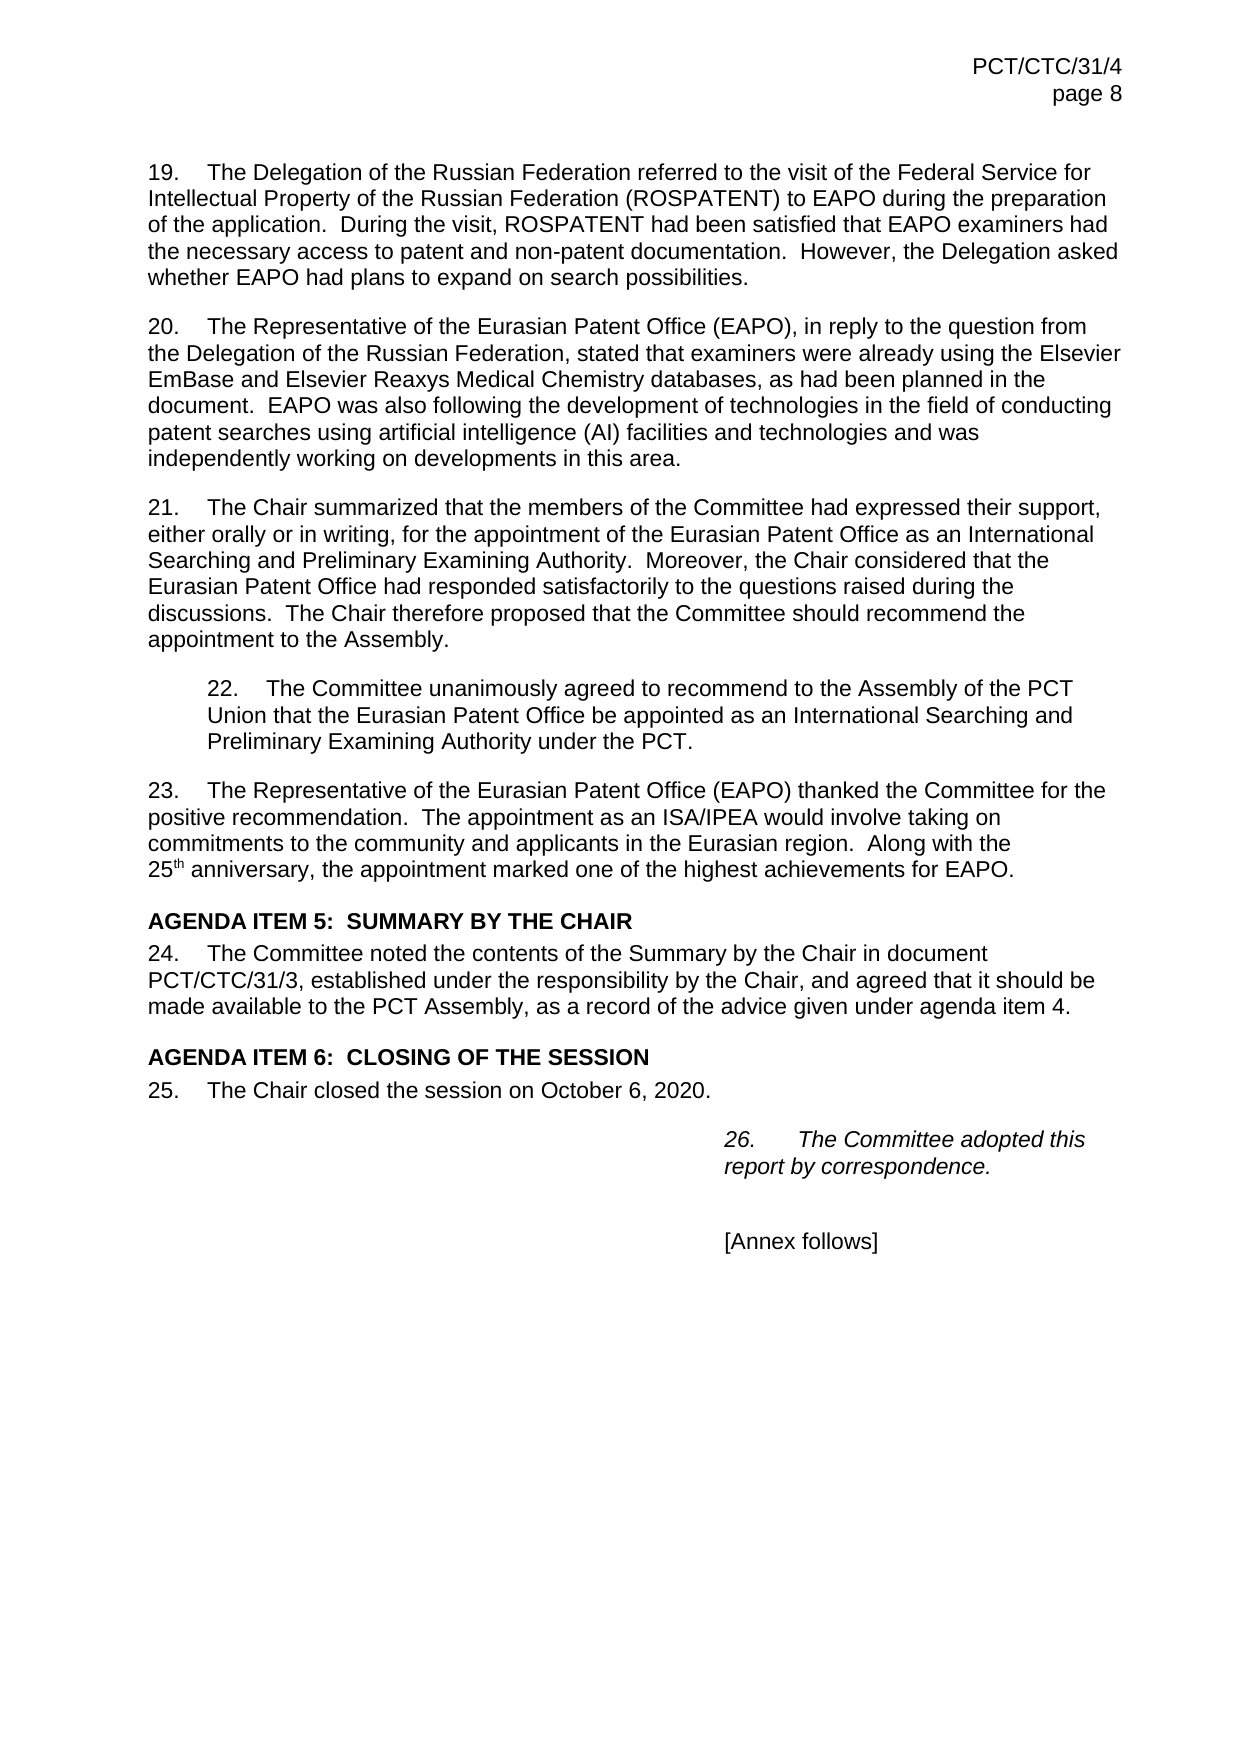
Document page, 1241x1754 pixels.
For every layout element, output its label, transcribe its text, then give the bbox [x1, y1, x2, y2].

text The Chair closed the session on October 6, 2020. [148, 1077, 1122, 1103]
text The Representative of the Eurasian Patent Office (EAPO), in reply to the question from the Delegation of the Russian Federation, stated that examiners were already using the Elsevier EmBase and Elsevier Reaxys Medical Chemistry databases, as had been planned in the document. EAPO was also following the development of technologies in the field of conducting patent searches using artificial intelligence (AI) facilities and technologies and was independently working on developments in this area. [148, 313, 1122, 471]
subtitle Agenda Item 5: Summary by the Chair [148, 908, 1122, 934]
text The Representative of the Eurasian Patent Office (EAPO) thanked the Committee for the positive recommendation. The appointment as an ISA/IPEA would involve taking on commitments to the community and applicants in the Eurasian region. Along with the 25th anniversary, the appointment marked one of the highest achievements for EAPO. [148, 777, 1122, 883]
text The Committee noted the contents of the Summary by the Chair in document PCT/CTC/31/3, established under the responsibility by the Chair, and agreed that it should be made available to the PCT Assembly, as a record of the advice given under agenda item 4. [148, 940, 1122, 1019]
text The Chair summarized that the members of the Committee had expressed their support, either orally or in writing, for the appointment of the Eurasian Patent Office as an International Searching and Preliminary Examining Authority. Moreover, the Chair considered that the Eurasian Patent Office had responded satisfactorily to the questions raised during the discussions. The Chair therefore proposed that the Committee should recommend the appointment to the Assembly. [148, 494, 1122, 652]
text The Committee unanimously agreed to recommend to the Assembly of the PCT Union that the Eurasian Patent Office be appointed as an International Searching and Preliminary Examining Authority under the PCT. [207, 675, 1122, 754]
subtitle Agenda Item 6: Closing of the Session [148, 1044, 1122, 1071]
text [Annex follows] [724, 1228, 1122, 1254]
text The Delegation of the Russian Federation referred to the visit of the Federal Service for Intellectual Property of the Russian Federation (ROSPATENT) to EAPO during the preparation of the application. During the visit, ROSPATENT had been satisfied that EAPO examiners had the necessary access to patent and non-patent documentation. However, the Delegation asked whether EAPO had plans to expand on search possibilities. [148, 158, 1122, 290]
text The Committee adopted this report by correspondence. [724, 1126, 1122, 1179]
